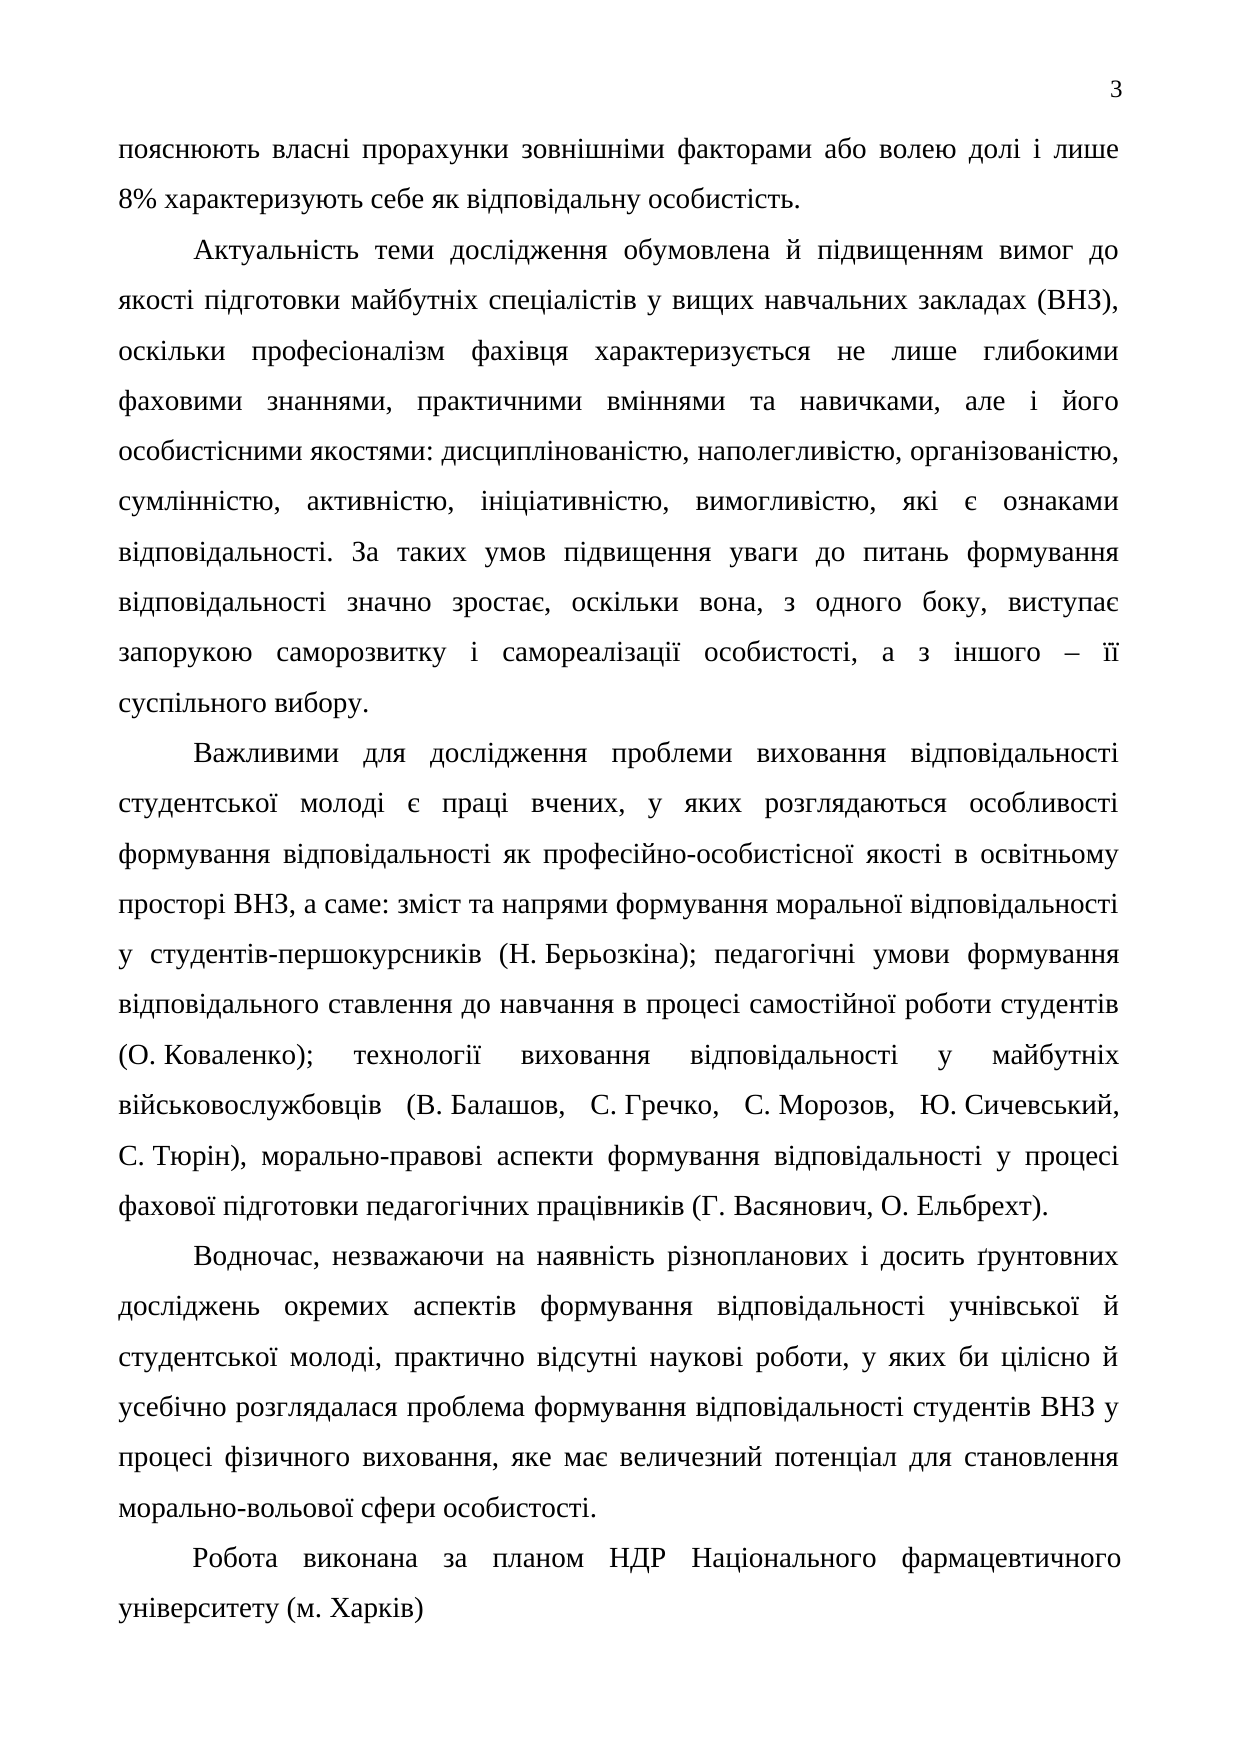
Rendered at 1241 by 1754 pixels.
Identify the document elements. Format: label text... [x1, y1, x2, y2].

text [118, 131, 1120, 215]
text Важливими для дослідження проблеми виховання відповідальності студентської молоді є праці вчених, у яких розглядаються особливості формування відповідальності як професійно-особистісної якості в освітньому просторі ВНЗ, а саме: зміст та напрями формування моральної відповідальності у студентів-першокурсників (Н. Берьозкіна); педагогічні умови формування відповідального ставлення до навчання в процесі самостійної роботи студентів (О. Коваленко); технології виховання відповідальності у майбутніх військовослужбовців (В. Балашов, С. Гречко, С. Морозов, Ю. Сичевський, С. Тюрін), морально-правові аспекти формування відповідальності у процесі фахової підготовки педагогічних працівників (Г. Васянович, О. Ельбрехт). [118, 735, 1120, 1221]
text Актуальність теми дослідження обумовлена й підвищенням вимог до якості підготовки майбутніх спеціалістів у вищих навчальних закладах (ВНЗ), оскільки професіоналізм фахівця характеризується не лише глибокими фаховими знаннями, практичними вміннями та навичками, але і його особистісними якостями: дисциплінованістю, наполегливістю, організованістю, сумлінністю, активністю, ініціативністю, вимогливістю, які є ознаками відповідальності. За таких умов підвищення уваги до питань формування відповідальності значно зростає, оскільки вона, з одного боку, виступає запорукою саморозвитку і самореалізації особистості, а з іншого – її суспільного вибору. [118, 232, 1120, 718]
text Водночас, незважаючи на наявність різнопланових і досить ґрунтовних досліджень окремих аспектів формування відповідальності учнівської й студентської молоді, практично відсутні наукові роботи, у яких би цілісно й усебічно розглядалася проблема формування відповідальності студентів ВНЗ у процесі фізичного виховання, яке має величезний потенціал для становлення морально-вольової сфери особистості. [118, 1238, 1120, 1523]
text Робота виконана за планом НДР Національного фармацевтичного університету (м. Харків) [118, 1540, 1122, 1624]
